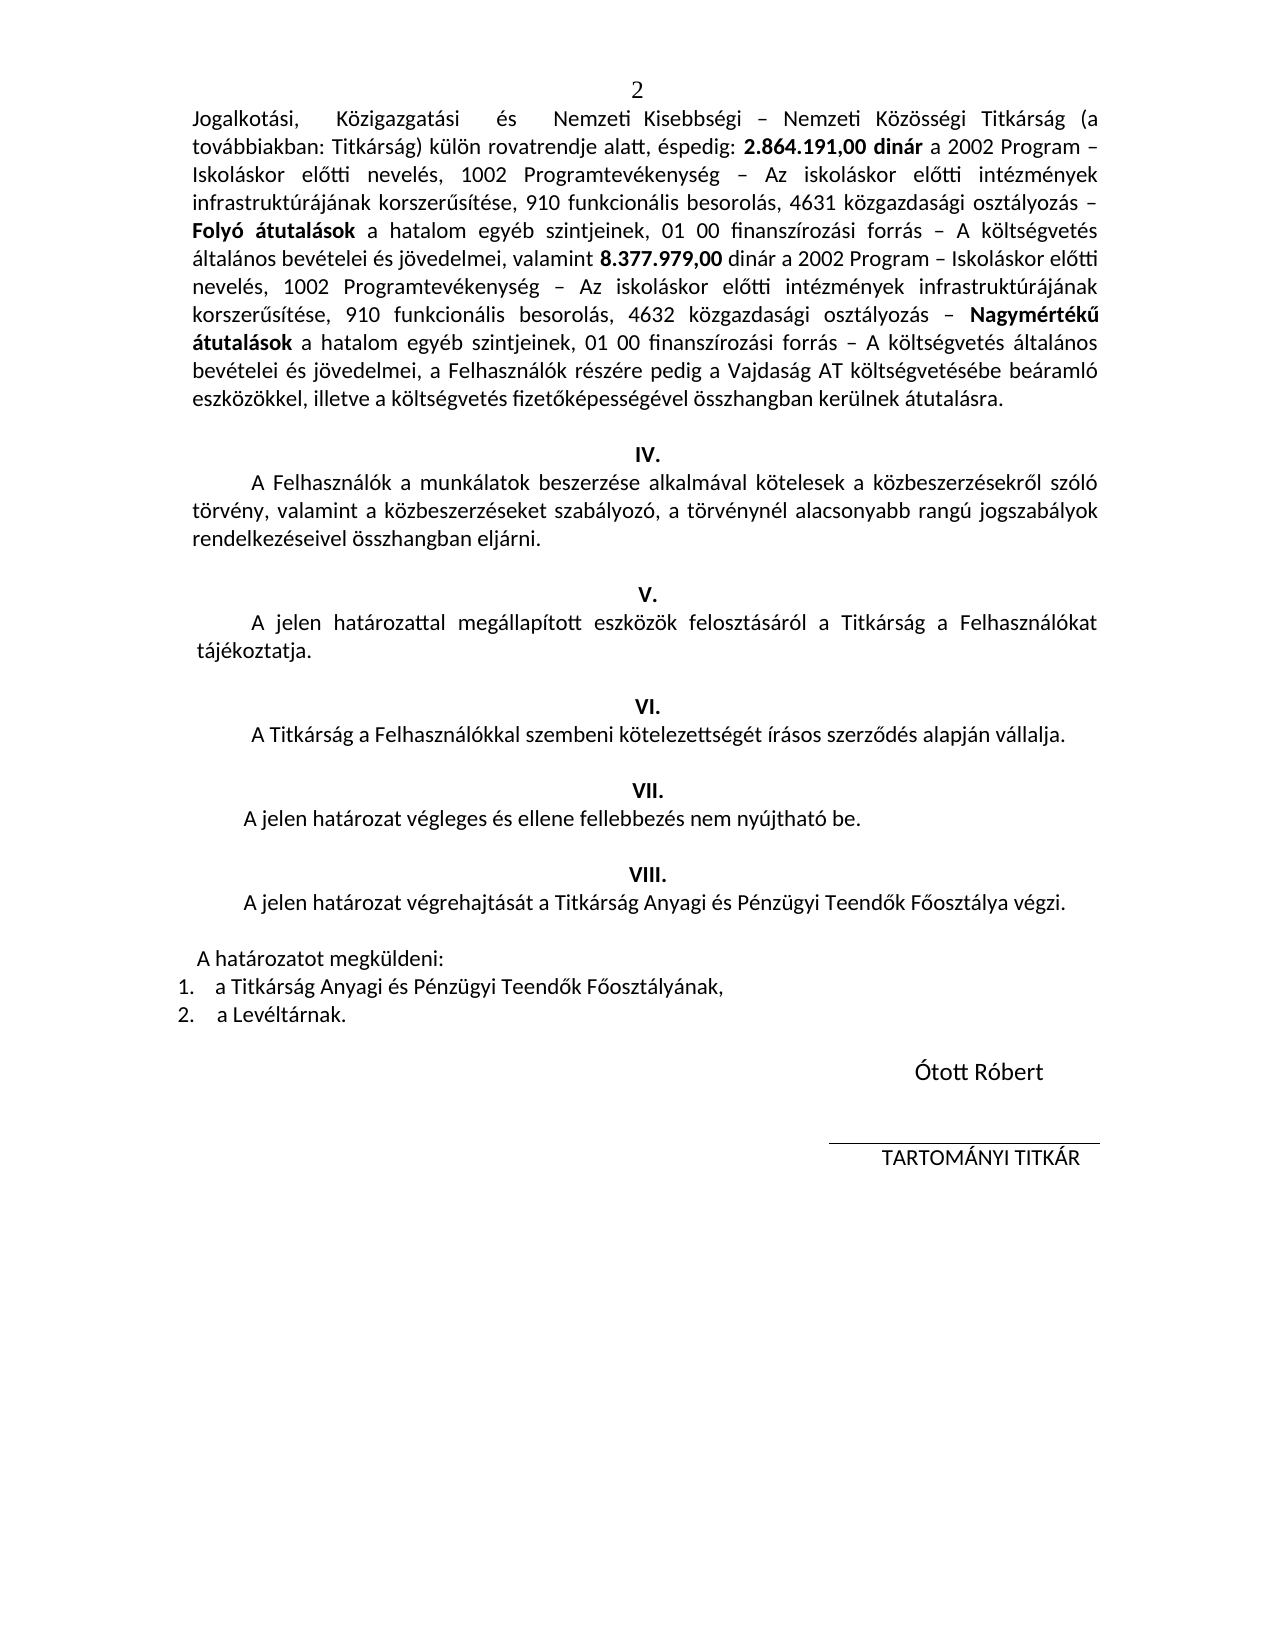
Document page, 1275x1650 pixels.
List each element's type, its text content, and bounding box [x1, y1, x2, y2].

table_header Ótott Róbert [829, 1056, 1099, 1142]
text A jelen határozattal megállapított eszközök felosztásáról a Titkárság a Felhasználókat tájékoztatja. [197, 608, 1099, 664]
text A jelen határozat végleges és ellene fellebbezés nem nyújtható be. [197, 804, 1099, 832]
text A Felhasználók a munkálatok beszerzése alkalmával kötelesek a közbeszerzésekről szóló törvény, valamint a közbeszerzéseket szabályozó, a törvénynél alacsonyabb rangú jogszabályok rendelkezéseivel összhangban eljárni. [192, 468, 1099, 552]
text A jelen határozat végrehajtását a Titkárság Anyagi és Pénzügyi Teendők Főosztálya végzi. [197, 888, 1099, 916]
text IV. [197, 440, 1099, 468]
text VI. [197, 692, 1099, 720]
text A Titkárság a Felhasználókkal szembeni kötelezettségét írásos szerződés alapján vállalja. [197, 720, 1099, 748]
text A határozatot megküldeni: [197, 944, 1099, 972]
table_cell TARTOMÁNYI TITKÁR [829, 1144, 1099, 1202]
list a Titkárság Anyagi és Pénzügyi Teendők Főosztályának, [177, 972, 1099, 1000]
text VIII. [197, 860, 1099, 888]
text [192, 104, 1099, 412]
text VII. [197, 776, 1099, 804]
text V. [197, 580, 1099, 608]
list a Levéltárnak. [177, 1000, 1099, 1028]
